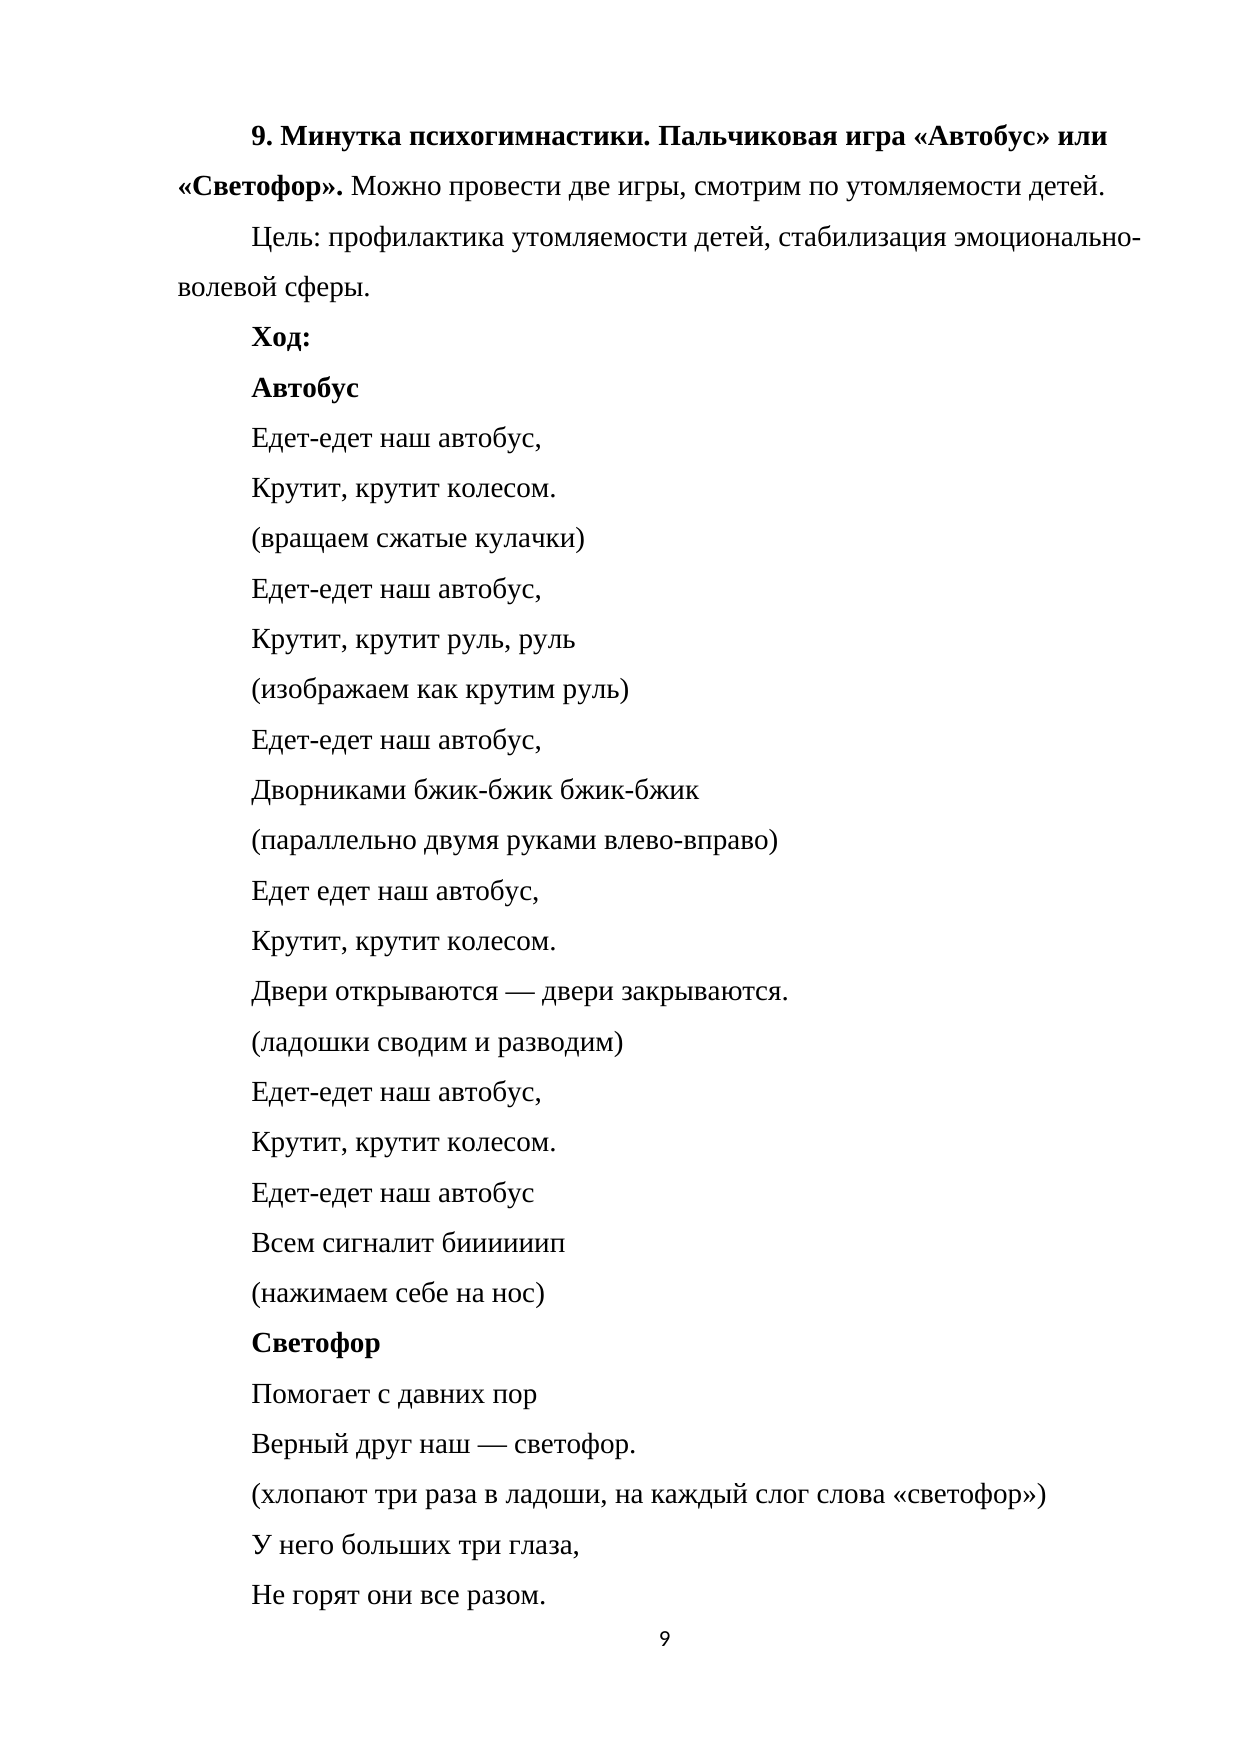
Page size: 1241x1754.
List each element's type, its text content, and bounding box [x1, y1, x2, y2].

text Автобус Едет-едет наш автобус, Крутит, крутит колесом. (вращаем сжатые кулачки) Едет-едет наш автобус, Крутит, крутит руль, руль (изображаем как крутим руль) Едет-едет наш автобус, Дворниками бжик-бжик бжик-бжик (параллельно двумя руками влево-вправо) Едет едет наш автобус, Крутит, крутит колесом. Двери открываются — двери закрываются. (ладошки сводим и разводим) Едет-едет наш автобус, Крутит, крутит колесом. Едет-едет наш автобус Всем сигналит биииииип (нажимаем себе на нос) [177, 370, 1152, 1309]
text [177, 1326, 1152, 1611]
text Ход: [177, 319, 1152, 353]
text 9. Минутка психогимнастики. Пальчиковая игра «Автобус» или «Светофор». Можно провести две игры, смотрим по утомляемости детей. [177, 118, 1152, 202]
text Цель: профилактика утомляемости детей, стабилизация эмоционально-волевой сферы. [177, 219, 1152, 303]
